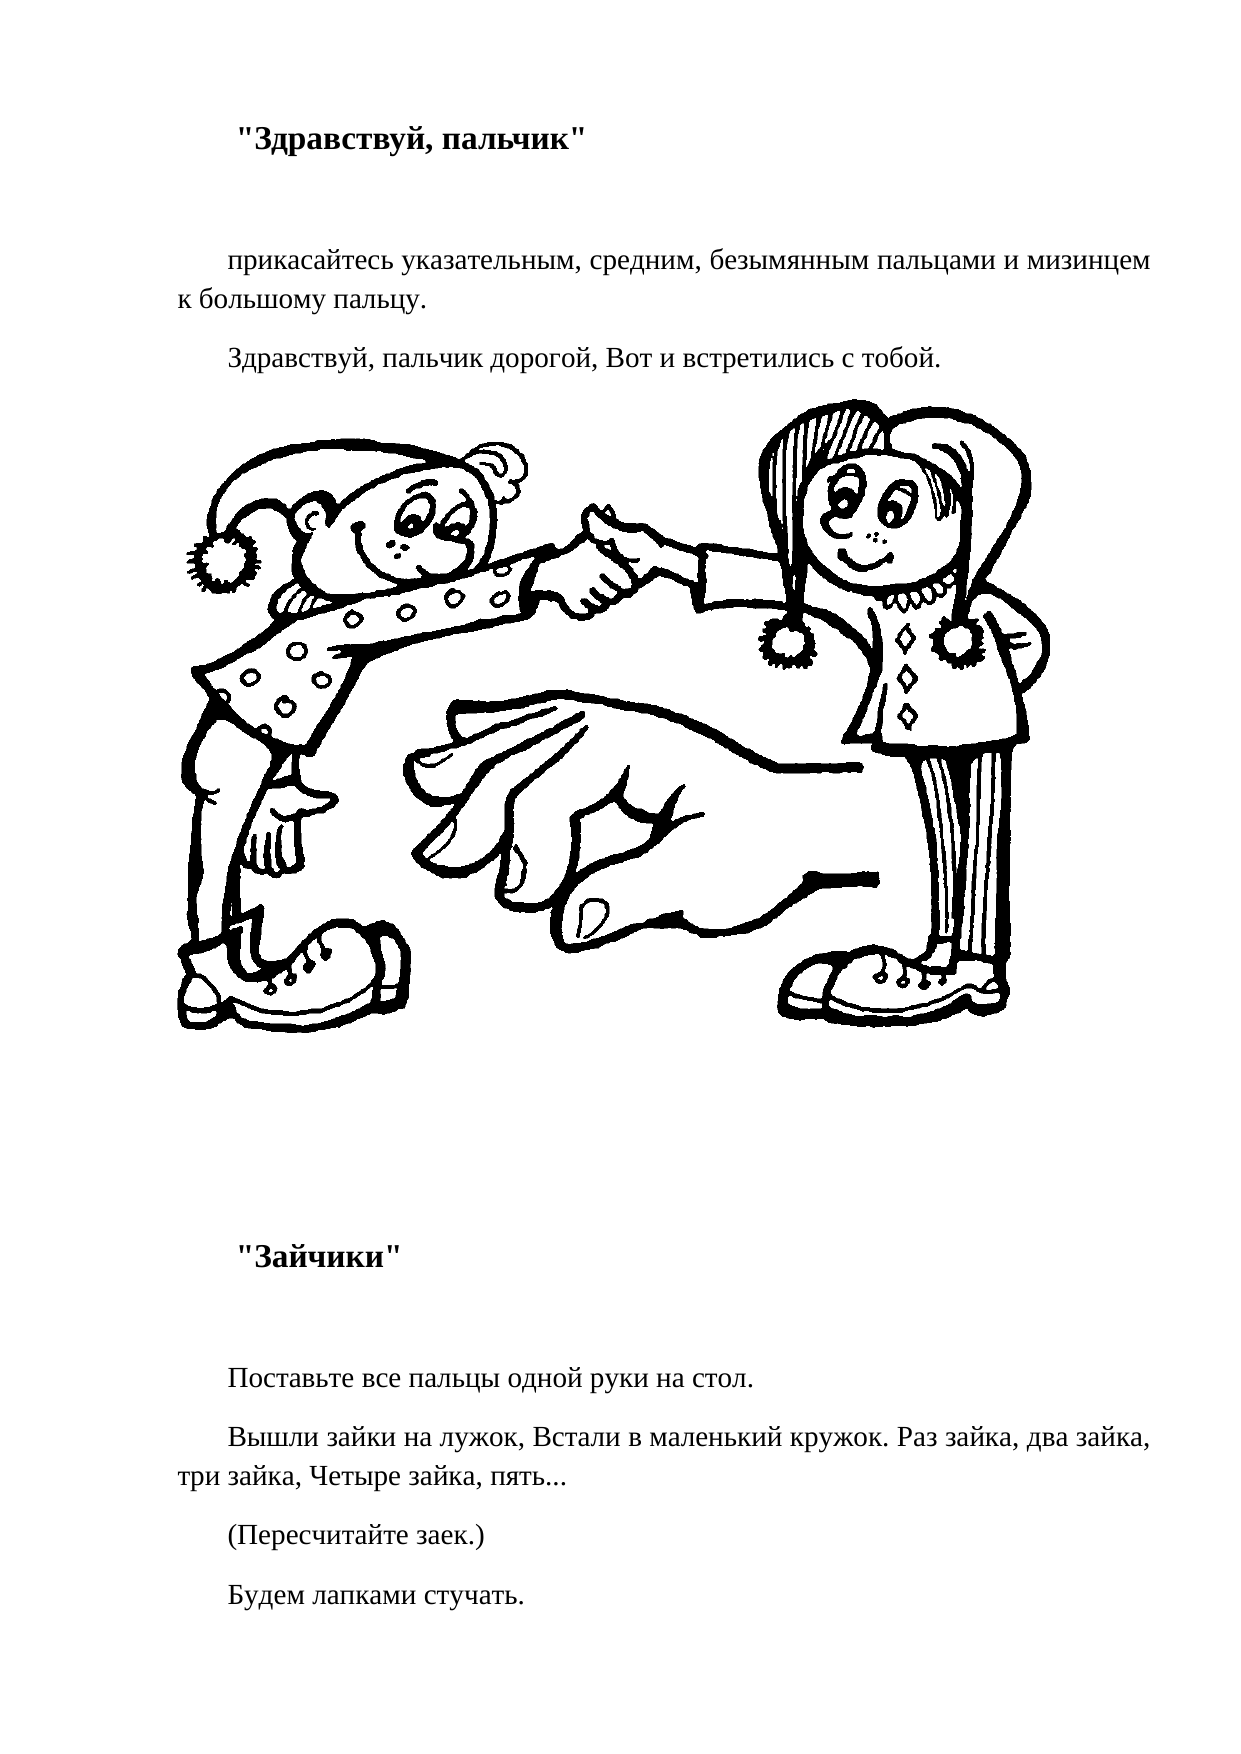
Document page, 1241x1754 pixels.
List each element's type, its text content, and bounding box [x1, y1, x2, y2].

text (Пересчитайте заек.) [177, 1517, 1152, 1551]
text Будем лапками стучать. [177, 1577, 1152, 1610]
text Здравствуй, пальчик дорогой, Вот и встретились с тобой. [177, 340, 1152, 374]
text "Здравствуй, пальчик" [177, 118, 1152, 156]
picture [177, 399, 1050, 1033]
text Вышли зайки на лужок, Встали в маленький кружок. Раз зайка, два зайка, три зайка, Четыре зайка, пять... [177, 1419, 1152, 1492]
text прикасайтесь указательным, средним, безымянным пальцами и мизинцем к большому пальцу. [177, 242, 1152, 314]
text Поставьте все пальцы одной руки на стол. [177, 1360, 1152, 1394]
text "Зайчики" [177, 1236, 1152, 1274]
